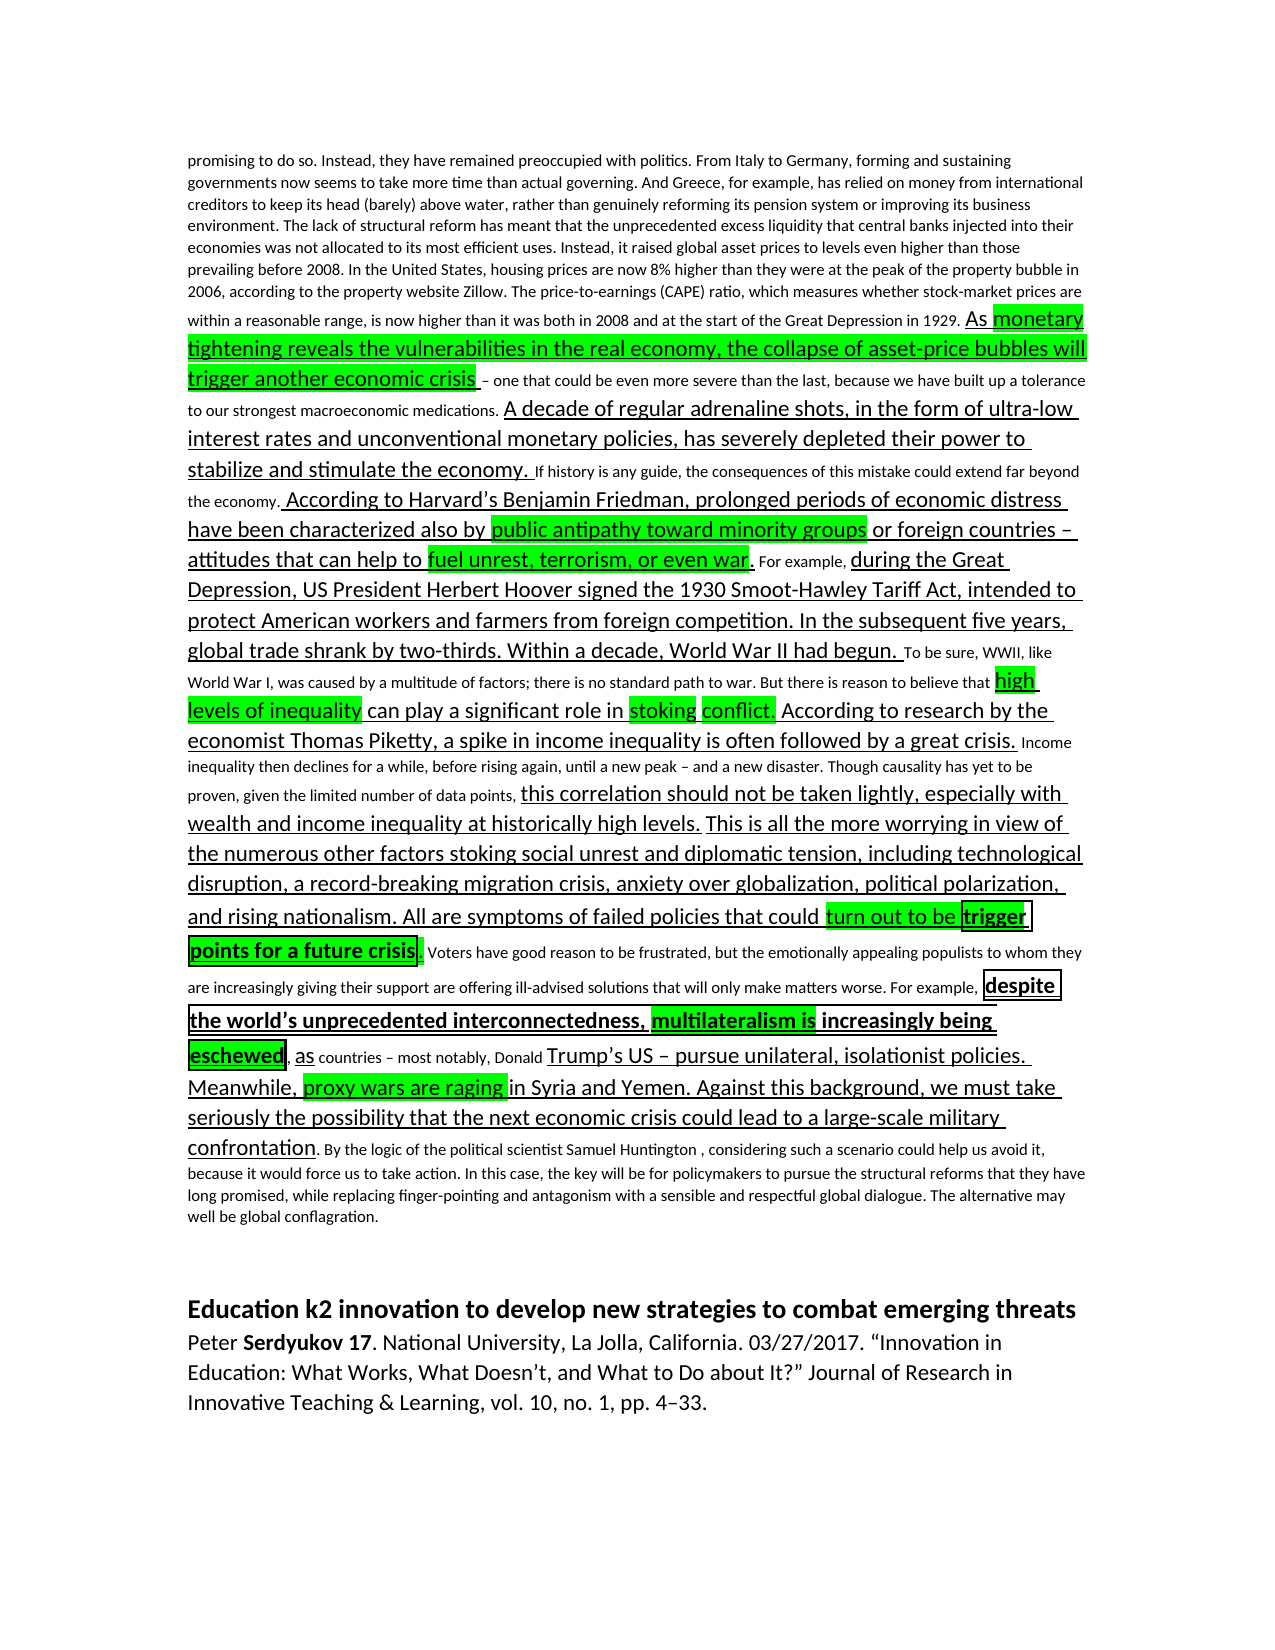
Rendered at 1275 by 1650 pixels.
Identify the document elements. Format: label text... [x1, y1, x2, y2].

subtitle Education k2 innovation to develop new strategies to combat emerging threats [187, 1292, 1087, 1325]
text Peter Serdyukov 17. National University, La Jolla, California. 03/27/2017. “Innovation in Education: What Works, What Doesn’t, and What to Do about It?” Journal of Research in Innovative Teaching & Learning, vol. 10, no. 1, pp. 4–33. [187, 1328, 1087, 1416]
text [187, 150, 1087, 345]
